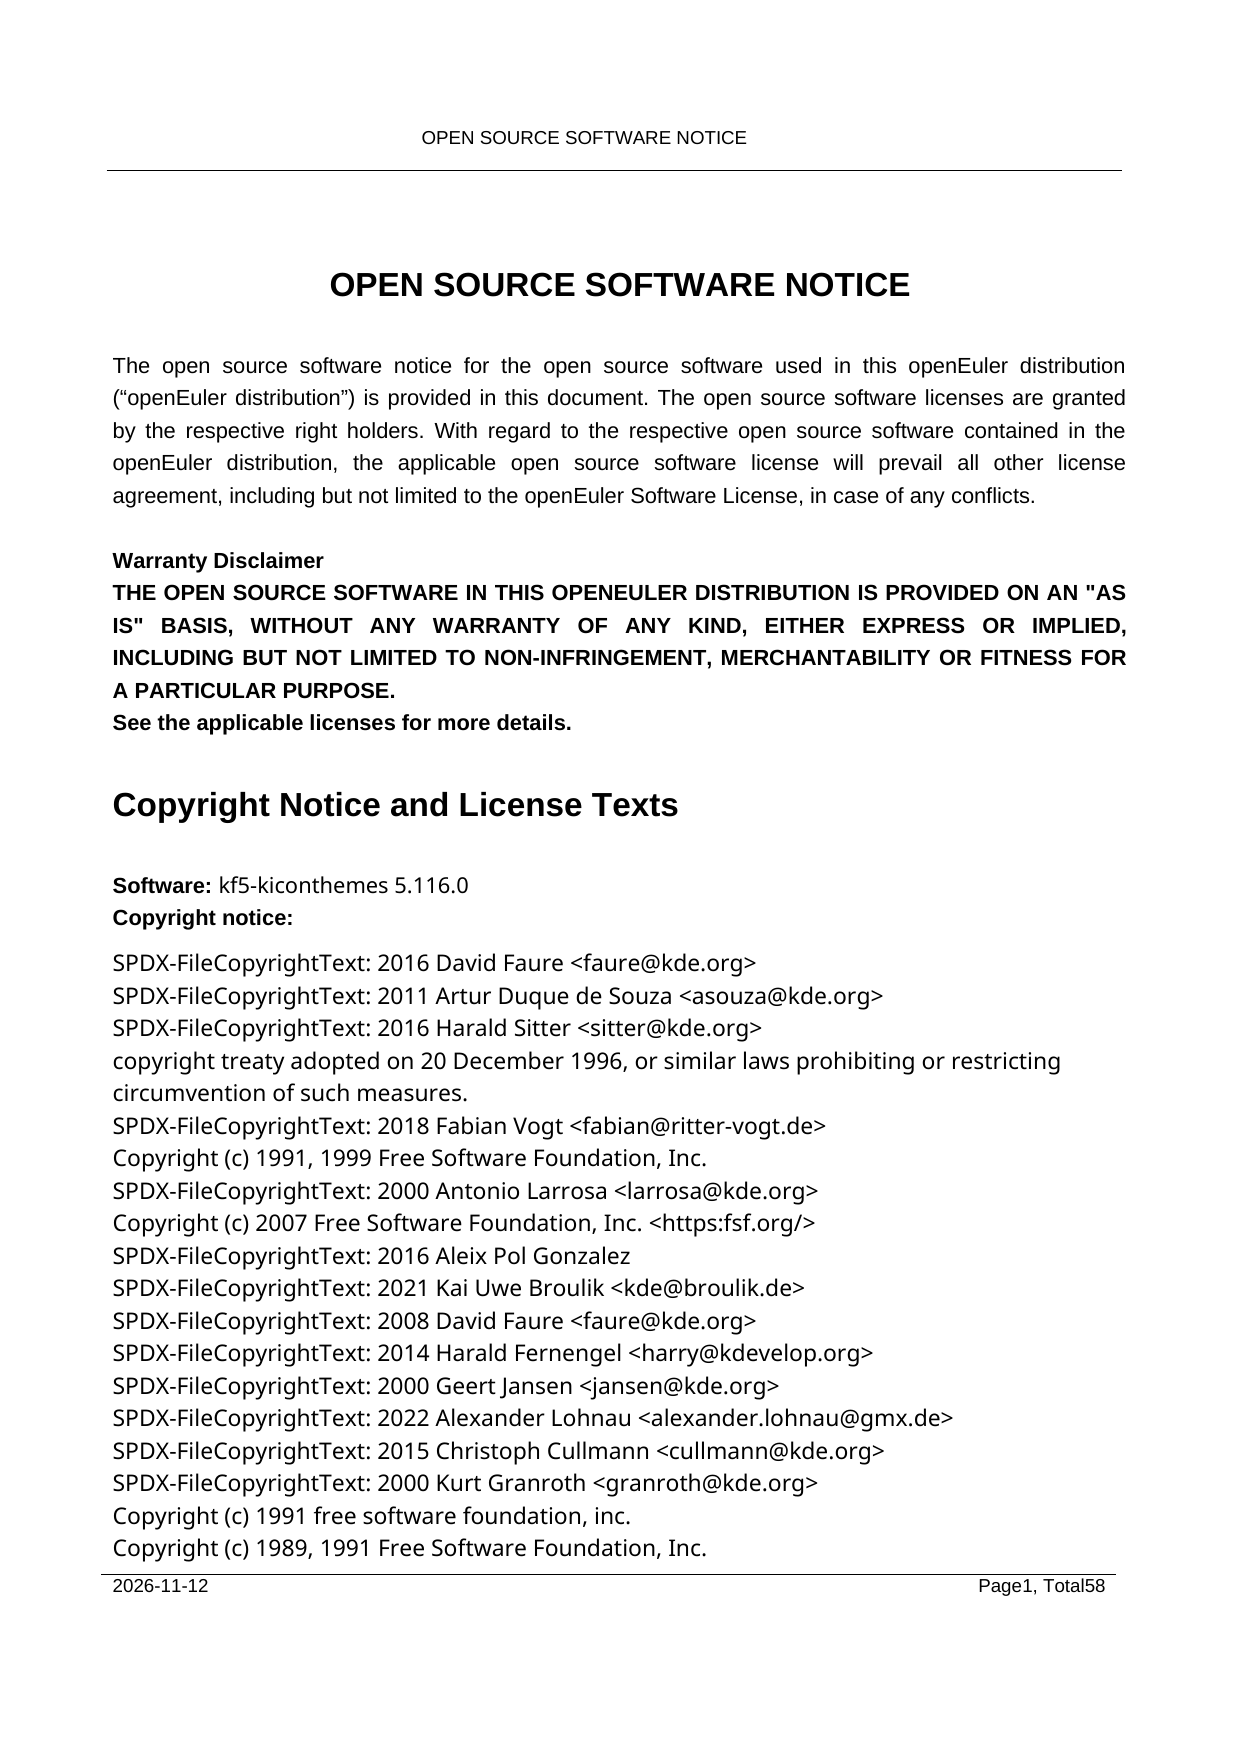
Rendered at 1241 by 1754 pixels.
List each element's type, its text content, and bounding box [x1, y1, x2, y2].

text Warranty Disclaimer [112, 544, 1128, 576]
text OPEN SOURCE SOFTWARE NOTICE [112, 251, 1128, 316]
text Copyright notice: [112, 901, 1128, 934]
text Copyright Notice and License Texts [112, 771, 1128, 836]
title Software: kf5-kiconthemes 5.116.0 [112, 869, 1128, 901]
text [112, 947, 1128, 1564]
text THE OPEN SOURCE SOFTWARE IN THIS OPENEULER DISTRIBUTION IS PROVIDED ON AN "AS IS" BASIS, WITHOUT ANY WARRANTY OF ANY KIND, EITHER EXPRESS OR IMPLIED, INCLUDING BUT NOT LIMITED TO NON-INFRINGEMENT, MERCHANTABILITY OR FITNESS FOR A PARTICULAR PURPOSE. See the applicable licenses for more details. [112, 576, 1128, 739]
text The open source software notice for the open source software used in this openEuler distribution (“openEuler distribution”) is provided in this document. The open source software licenses are granted by the respective right holders. With regard to the respective open source software contained in the openEuler distribution, the applicable open source software license will prevail all other license agreement, including but not limited to the openEuler Software License, in case of any conflicts. [112, 349, 1128, 511]
